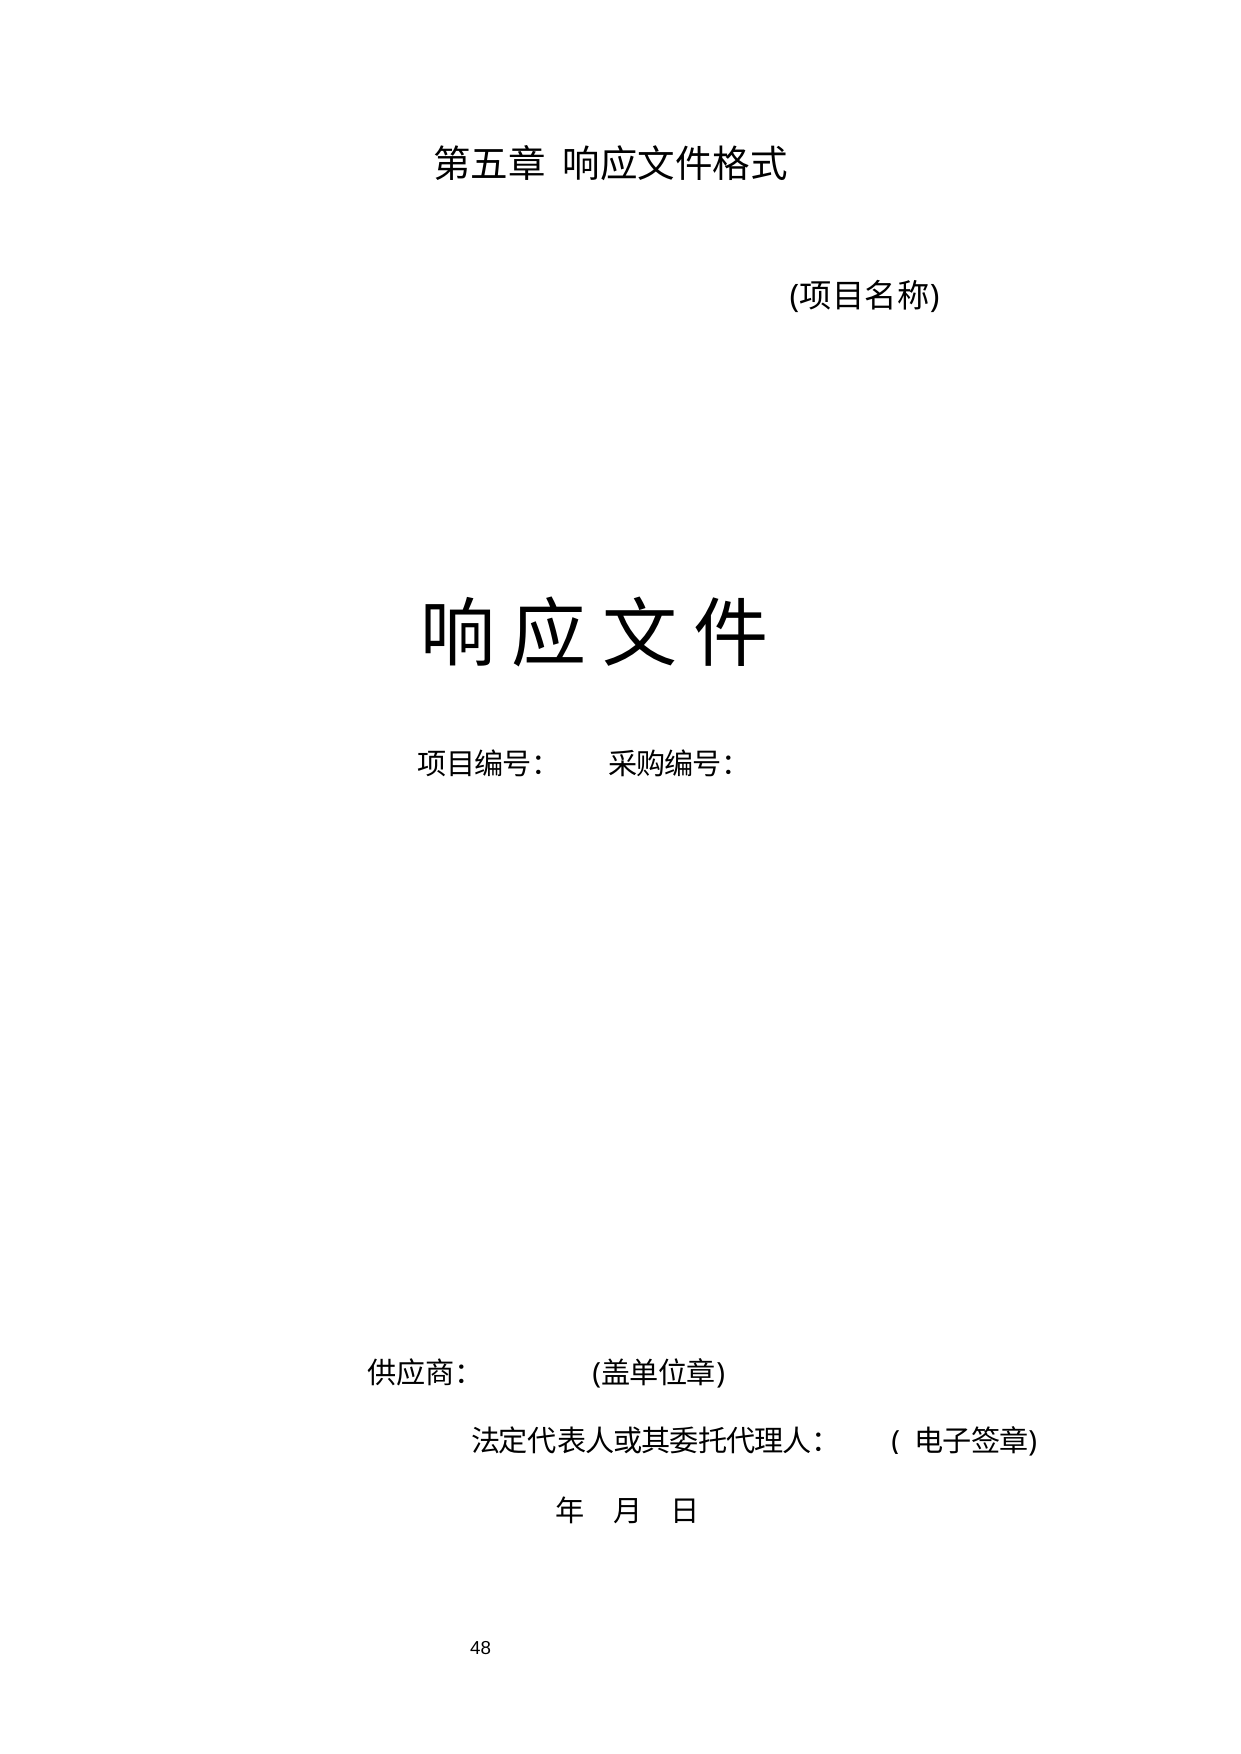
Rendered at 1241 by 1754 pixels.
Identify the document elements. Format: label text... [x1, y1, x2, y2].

text 供应商： (盖单位章) [367, 1352, 1054, 1391]
text 年 月 日 [481, 1490, 1054, 1529]
text (项目名称) [268, 273, 1054, 317]
text 法定代表人或其委托代理人： ( 电子签章) [186, 1421, 1038, 1459]
text 项目编号： 采购编号： [417, 744, 1054, 782]
text 响 应 文 件 [420, 581, 1054, 680]
